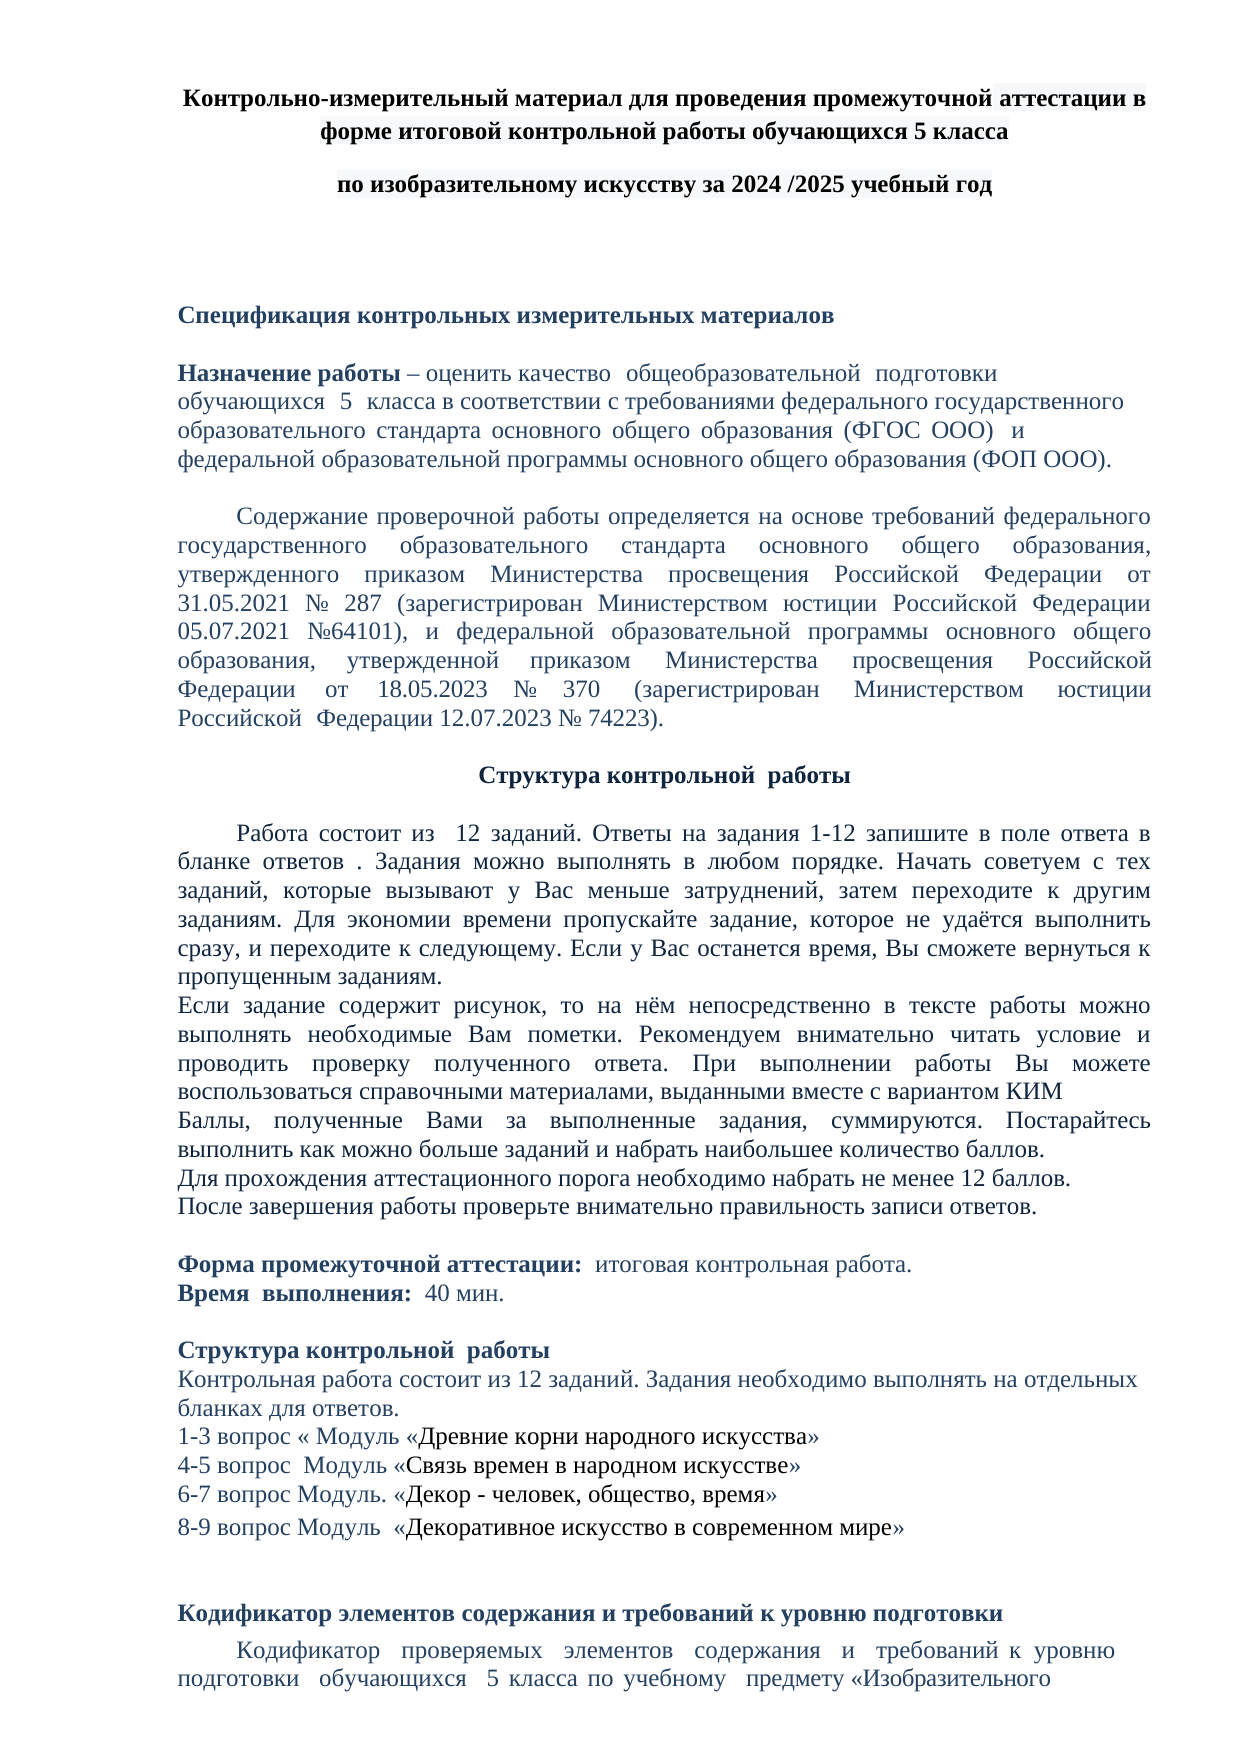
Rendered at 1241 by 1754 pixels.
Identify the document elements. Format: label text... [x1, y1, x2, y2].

text Форма промежуточной аттестации: итоговая контрольная работа. [177, 1249, 1152, 1278]
text После завершения работы проверьте внимательно правильность записи ответов. [177, 1191, 1152, 1220]
text 8-9 вопрос Модуль «Декоративное искусство в современном мире» [177, 1512, 1152, 1541]
text Спецификация контрольных измерительных материалов [177, 300, 1152, 329]
text Контрольно-измерительный материал для проведения промежуточной аттестации в форме итоговой контрольной работы обучающихся 5 класса [177, 83, 1152, 144]
text Если задание содержит рисунок, то на нём непосредственно в тексте работы можно выполнять необходимые Вам пометки. Рекомендуем внимательно читать условие и проводить проверку полученного ответа. При выполнении работы Вы можете воспользоваться справочными материалами, выданными вместе с вариантом КИМ [177, 990, 1152, 1105]
text Структура контрольной работы [177, 760, 1152, 789]
text Баллы, полученные Вами за выполненные задания, суммируются. Постарайтесь выполнить как можно больше заданий и набрать наибольшее количество баллов. [177, 1105, 1152, 1163]
text 6-7 вопрос Модуль. «Декор - человек, общество, время» [177, 1479, 1152, 1508]
text Для прохождения аттестационного порога необходимо набрать не менее 12 баллов. [177, 1163, 1152, 1191]
text Содержание проверочной работы определяется на основе требований федерального государственного образовательного стандарта основного общего образования, утвержденного приказом Министерства просвещения Российской Федерации от 31.05.2021 № 287 (зарегистрирован Министерством юстиции Российской Федерации 05.07.2021 №64101), и федеральной образовательной программы основного общего образования, утвержденной приказом Министерства просвещения Российской Федерации от 18.05.2023 № 370 (зарегистрирован Министерством юстиции Российской Федерации 12.07.2023 № 74223). [177, 501, 1152, 731]
text по изобразительному искусству за 2024 /2025 учебный год [177, 169, 1152, 198]
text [177, 1636, 1137, 1692]
text Кодификатор элементов содержания и требований к уровню подготовки [177, 1598, 1152, 1627]
text Контрольная работа состоит из 12 заданий. Задания необходимо выполнять на отдельных бланках для ответов. [177, 1364, 1152, 1421]
text Работа состоит из 12 заданий. Ответы на задания 1-12 запишите в поле ответа в бланке ответов . Задания можно выполнять в любом порядке. Начать советуем с тех заданий, которые вызывают у Вас меньше затруднений, затем переходите к другим заданиям. Для экономии времени пропускайте задание, которое не удаётся выполнить сразу, и переходите к следующему. Если у Вас останется время, Вы сможете вернуться к пропущенным заданиям. [177, 818, 1152, 990]
text 4-5 вопрос Модуль «Связь времен в народном искусстве» [177, 1450, 1152, 1479]
text Время выполнения: 40 мин. [177, 1278, 1152, 1306]
text Назначение работы – оценить качество общеобразовательной подготовки обучающихся 5 класса в соответствии с требованиями федерального государственного образовательного стандарта основного общего образования (ФГОС ООО) и федеральной образовательной программы основного общего образования (ФОП ООО). [177, 358, 1152, 473]
text Структура контрольной работы [177, 1335, 1152, 1364]
text 1-3 вопрос « Модуль «Древние корни народного искусства» [177, 1421, 1152, 1450]
